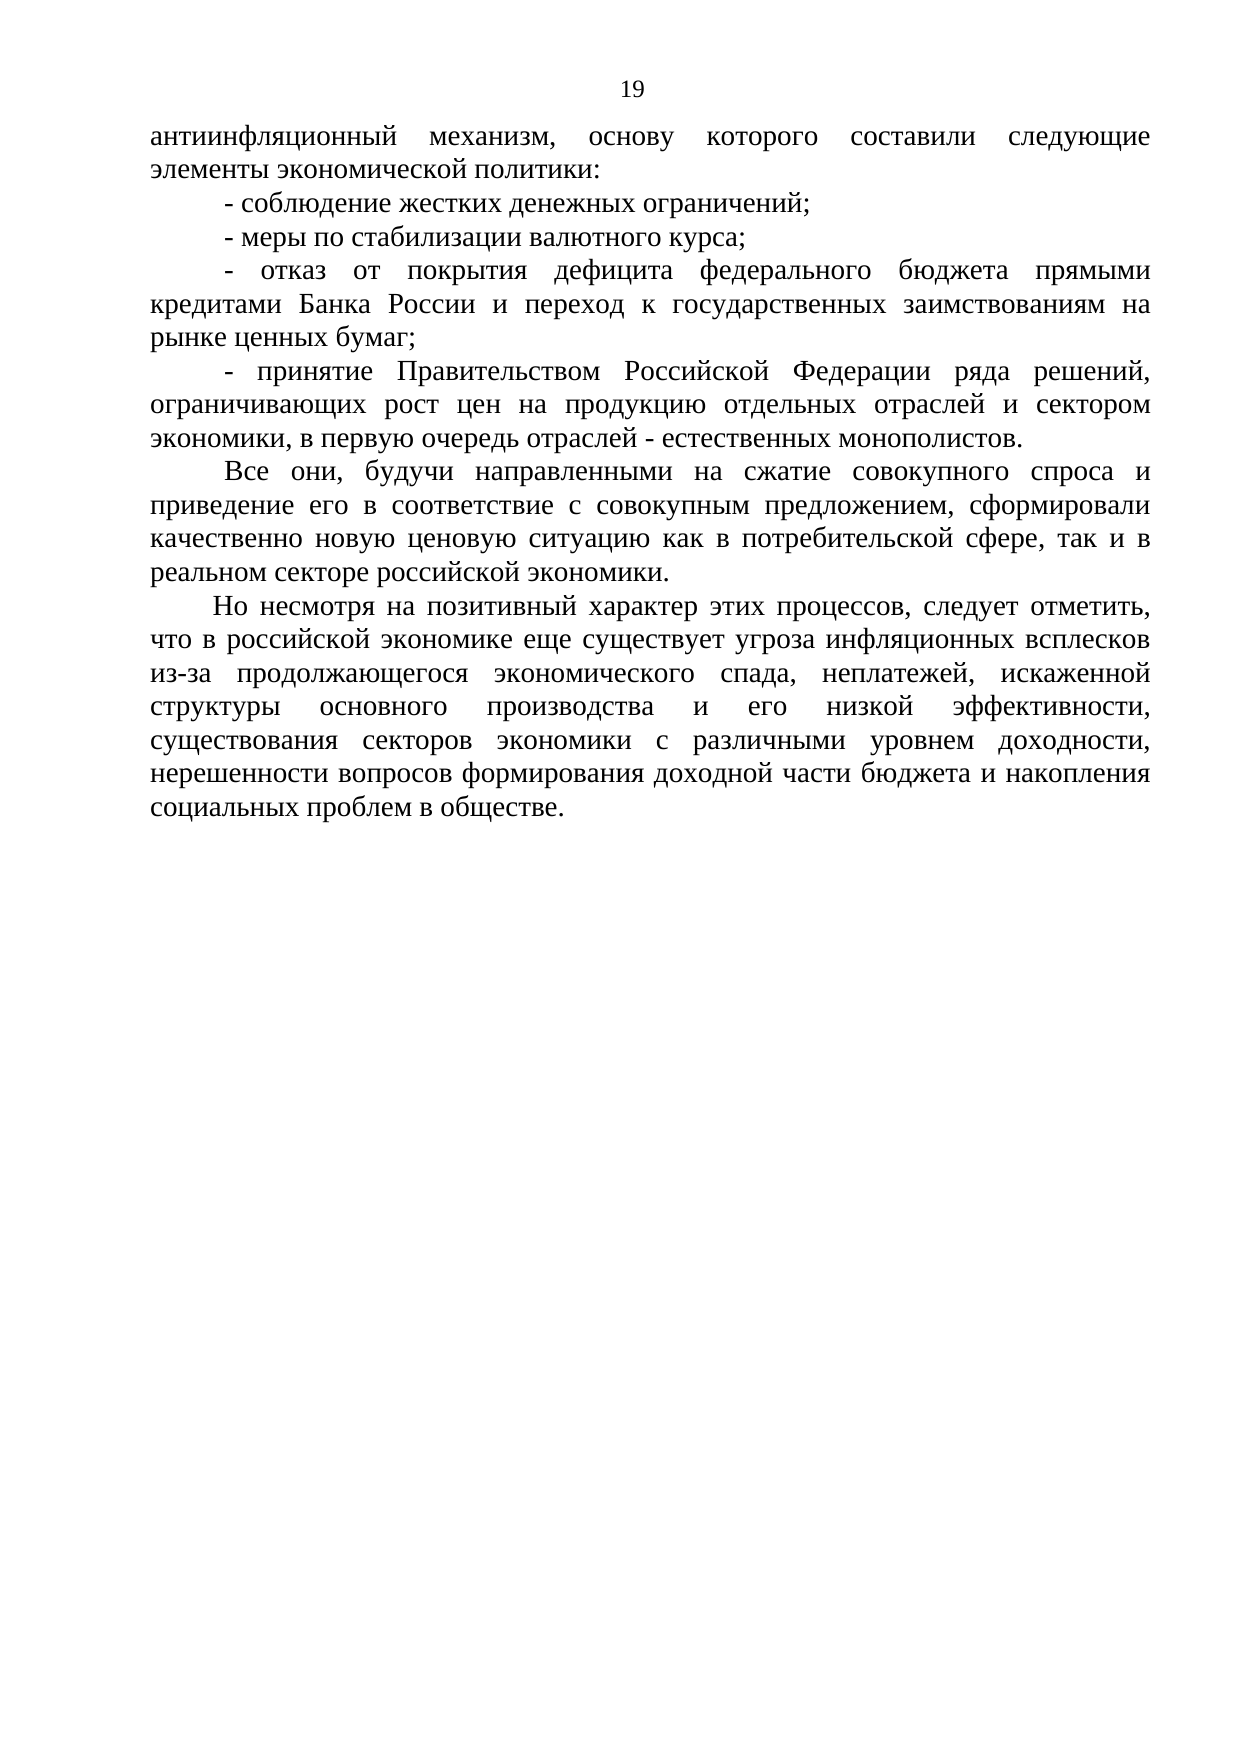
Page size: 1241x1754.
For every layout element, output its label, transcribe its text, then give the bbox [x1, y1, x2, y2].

text - отказ от покрытия дефицита федерального бюджета прямыми кредитами Банка России и переход к государственных заимствованиям на рынке ценных бумаг; [150, 252, 1152, 353]
text Но несмотря на позитивный характер этих процессов, следует отметить, что в российской экономике еще существует угроза инфляционных всплесков из-за продолжающегося экономического спада, неплатежей, искаженной структуры основного производства и его низкой эффективности, существования секторов экономики с различными уровнем доходности, нерешенности вопросов формирования доходной части бюджета и накопления социальных проблем в обществе. [150, 588, 1152, 822]
text - принятие Правительством Российской Федерации ряда решений, ограничивающих рост цен на продукцию отдельных отраслей и сектором экономики, в первую очередь отраслей - естественных монополистов. [150, 353, 1152, 453]
text - соблюдение жестких денежных ограничений; [150, 185, 1152, 219]
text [150, 118, 1152, 185]
text - меры по стабилизации валютного курса; [150, 219, 1152, 252]
text Все они, будучи направленными на сжатие совокупного спроса и приведение его в соответствие с совокупным предложением, сформировали качественно новую ценовую ситуацию как в потребительской сфере, так и в реальном секторе российской экономики. [150, 453, 1152, 588]
